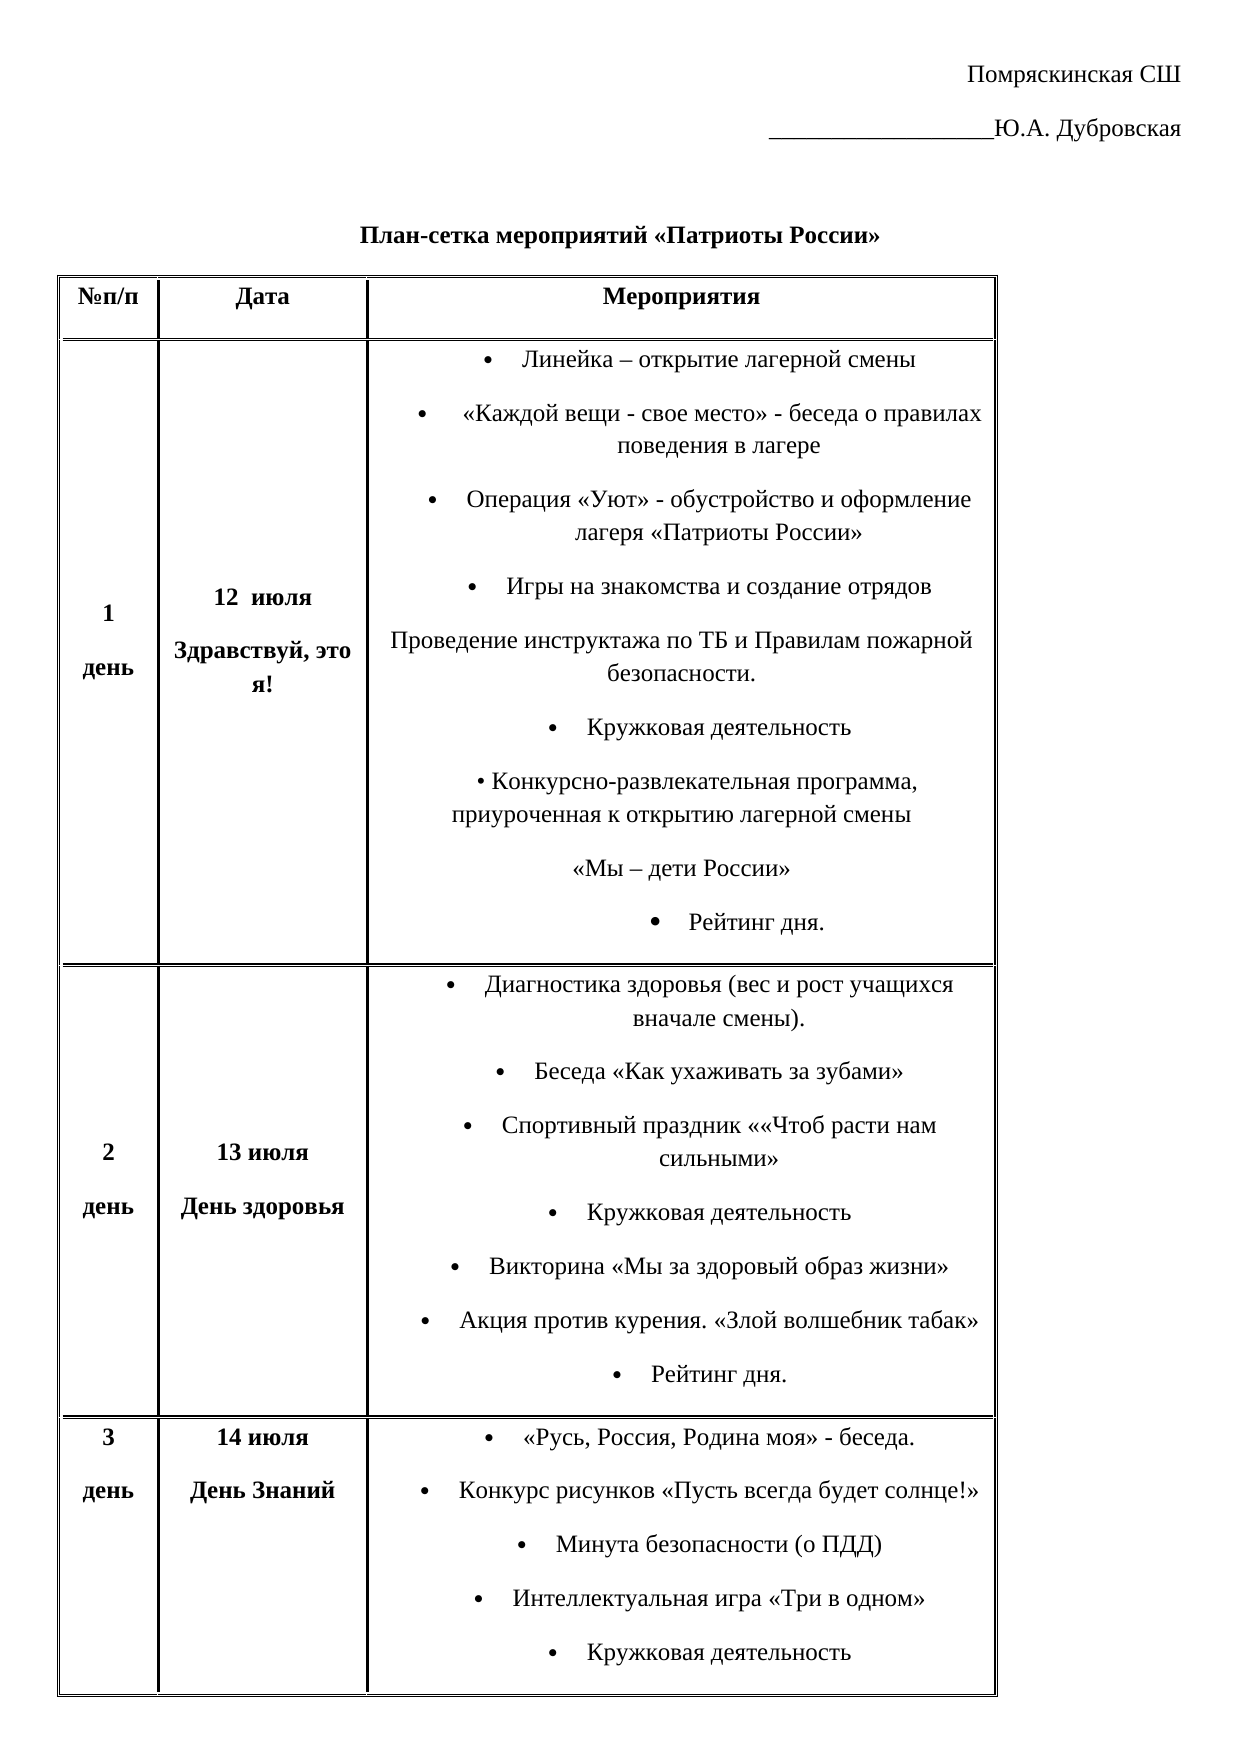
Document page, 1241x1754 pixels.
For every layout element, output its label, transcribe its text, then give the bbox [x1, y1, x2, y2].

table_cell 14 июля День Знаний [158, 1419, 367, 1694]
table_header №п/п [60, 276, 158, 337]
table_header Дата [158, 276, 367, 337]
text План-сетка мероприятий «Патриоты России» [59, 221, 1181, 249]
table_cell 12 июля Здравствуй, это я! [160, 341, 366, 963]
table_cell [367, 1415, 995, 1694]
table_cell Диагностика здоровья (вес и рост учащихся вначале смены). Беседа «Как ухаживать за зубами» Спортивный праздник ««Чтоб расти нам сильными» Кружковая деятельность Викторина «Мы за здоровый образ жизни» Акция против курения. «Злой волшебник табак» Рейтинг дня. [369, 963, 995, 1415]
table_cell 2 день [60, 963, 157, 1415]
text Помряскинская СШ [59, 59, 1181, 88]
text __________________Ю.А. Дубровская [59, 113, 1181, 142]
table_cell 1 день [60, 338, 157, 963]
table_header Мероприятия [367, 278, 994, 337]
table_cell 3 день [60, 1415, 158, 1694]
table_cell 13 июля День здоровья [160, 967, 366, 1415]
table_cell Линейка – открытие лагерной смены «Каждой вещи - свое место» - беседа о правилах поведения в лагере Операция «Уют» - обустройство и оформление лагеря «Патриоты России» Игры на знакомства и создание отрядов Проведение инструктажа по ТБ и Правилам пожарной безопасности. Кружковая деятельность • Конкурсно-развлекательная программа, приуроченная к открытию лагерной смены «Мы – дети России» Рейтинг дня. [369, 338, 995, 963]
